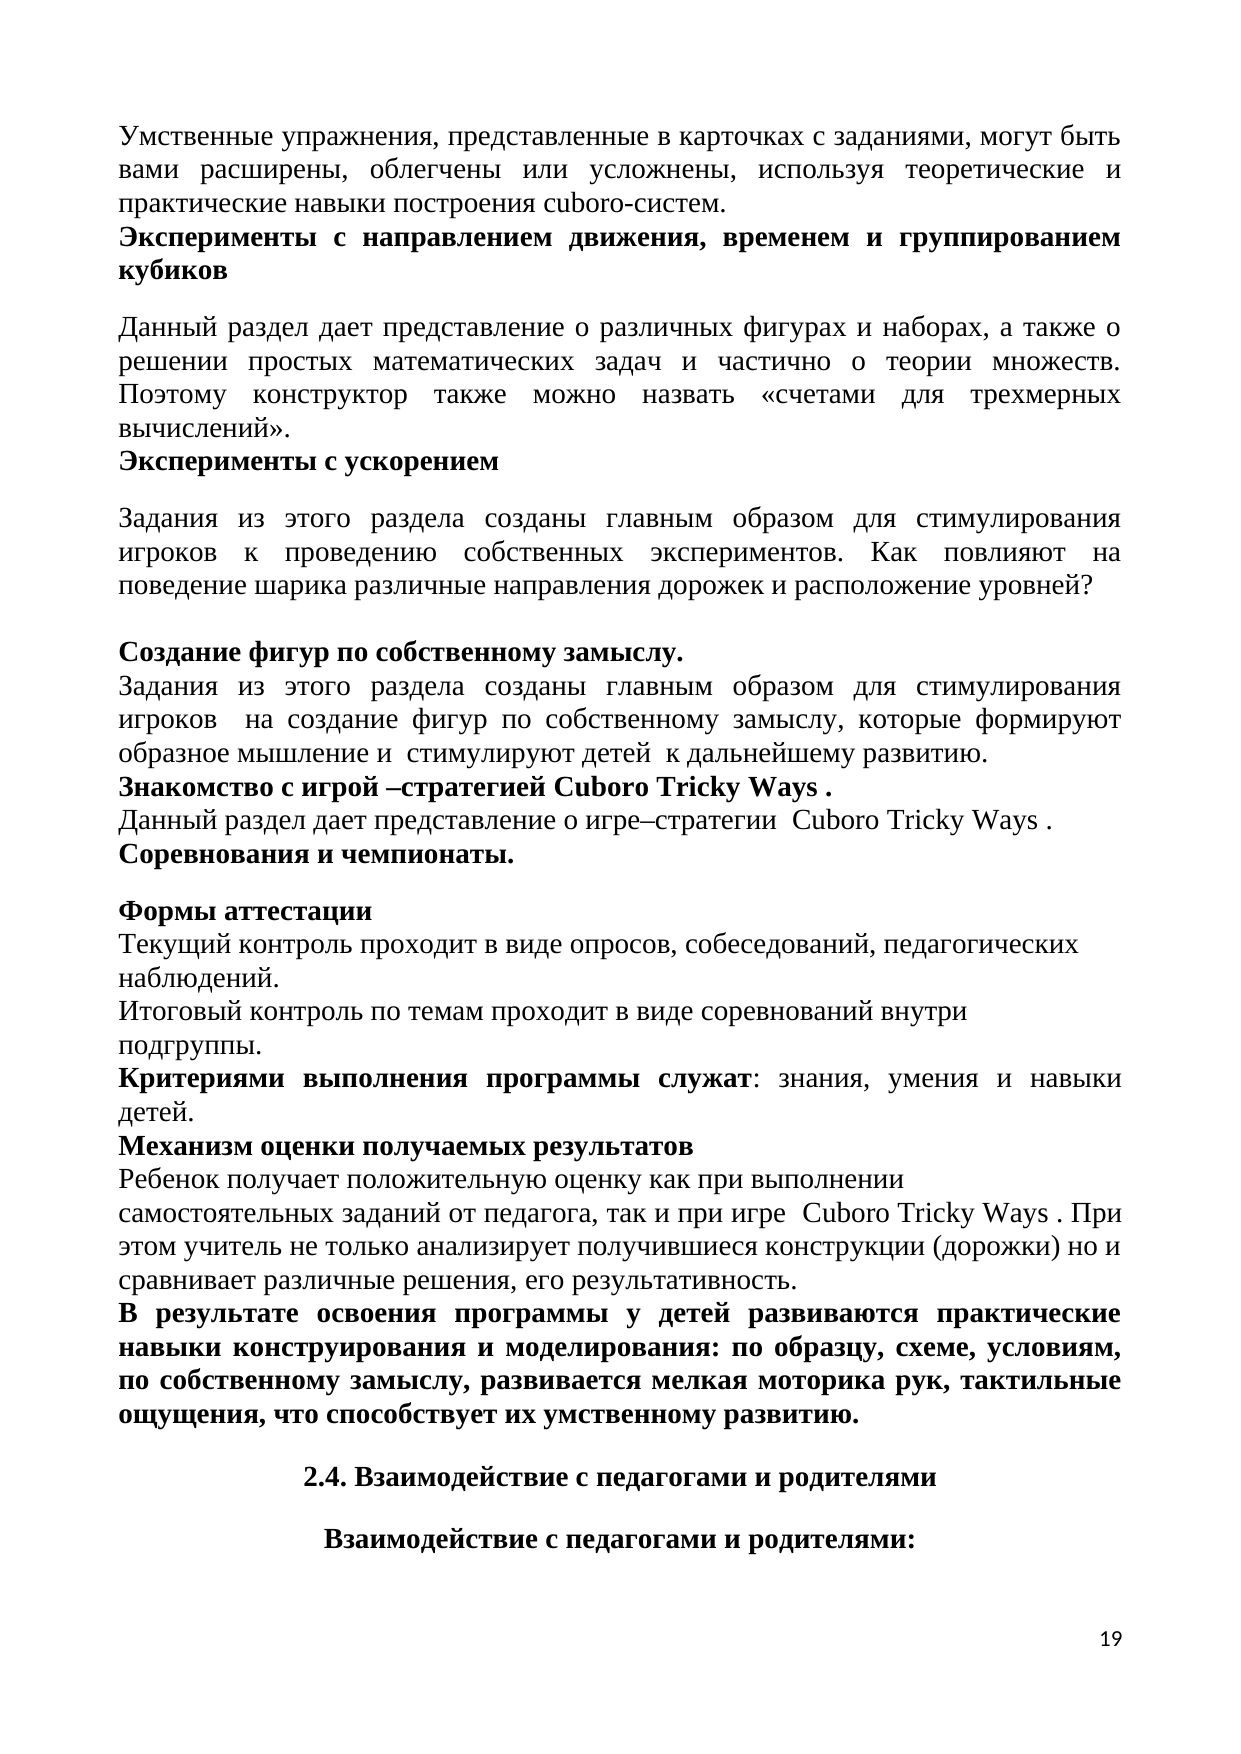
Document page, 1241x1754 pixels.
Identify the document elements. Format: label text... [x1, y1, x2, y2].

text Итоговый контроль по темам проходит в виде соревнований внутри [118, 993, 1122, 1027]
text Критериями выполнения программы служат: знания, умения и навыки детей. [118, 1061, 1122, 1128]
text Умственные упражнения, представленные в карточках с заданиями, могут быть вами расширены, облегчены или усложнены, используя теоретические и практические навыки построения cuboro-систем. [118, 118, 1122, 219]
subtitle Соревнования и чемпионаты. [118, 836, 1122, 869]
subtitle Эксперименты с направлением движения, временем и группированием кубиков [118, 219, 1122, 286]
text подгруппы. [118, 1027, 1122, 1061]
text Задания из этого раздела созданы главным образом для стимулирования игроков на создание фигур по собственному замыслу, которые формируют образное мышление и стимулируют детей к дальнейшему развитию. [118, 668, 1122, 769]
text 2.4. Взаимодействие с педагогами и родителями [118, 1459, 1122, 1492]
text Текущий контроль проходит в виде опросов, собеседований, педагогических [118, 926, 1122, 960]
subtitle В результате освоения программы у детей развиваются практические навыки конструирования и моделирования: по образцу, схеме, условиям, по собственному замыслу, развивается мелкая моторика рук, тактильные ощущения, что способствует их умственному развитию. [118, 1295, 1122, 1429]
text Механизм оценки получаемых результатов [118, 1128, 1122, 1161]
text Данный раздел дает представление о различных фигурах и наборах, а также о решении простых математических задач и частично о теории множеств. Поэтому конструктор также можно назвать «счетами для трехмерных вычислений». [118, 309, 1122, 443]
text Создание фигур по собственному замыслу. [118, 634, 1122, 668]
text Задания из этого раздела созданы главным образом для стимулирования игроков к проведению собственных экспериментов. Как повлияют на поведение шарика различные направления дорожек и расположение уровней? [118, 500, 1122, 601]
text Взаимодействие с педагогами и родителями: [118, 1521, 1122, 1555]
text самостоятельных заданий от педагога, так и при игре Cuboro Tricky Ways . При этом учитель не только анализирует получившиеся конструкции (дорожки) но и сравнивает различные решения, его результативность. [118, 1195, 1122, 1295]
text Формы аттестации [118, 893, 1122, 926]
text Ребенок получает положительную оценку как при выполнении [118, 1161, 1122, 1195]
text наблюдений. [118, 960, 1122, 993]
text Знакомство с игрой –стратегией Cuboro Tricky Ways . [118, 769, 1122, 802]
text Данный раздел дает представление о игре–стратегии Cuboro Tricky Ways . [118, 802, 1122, 836]
subtitle Эксперименты с ускорением [118, 443, 1122, 477]
